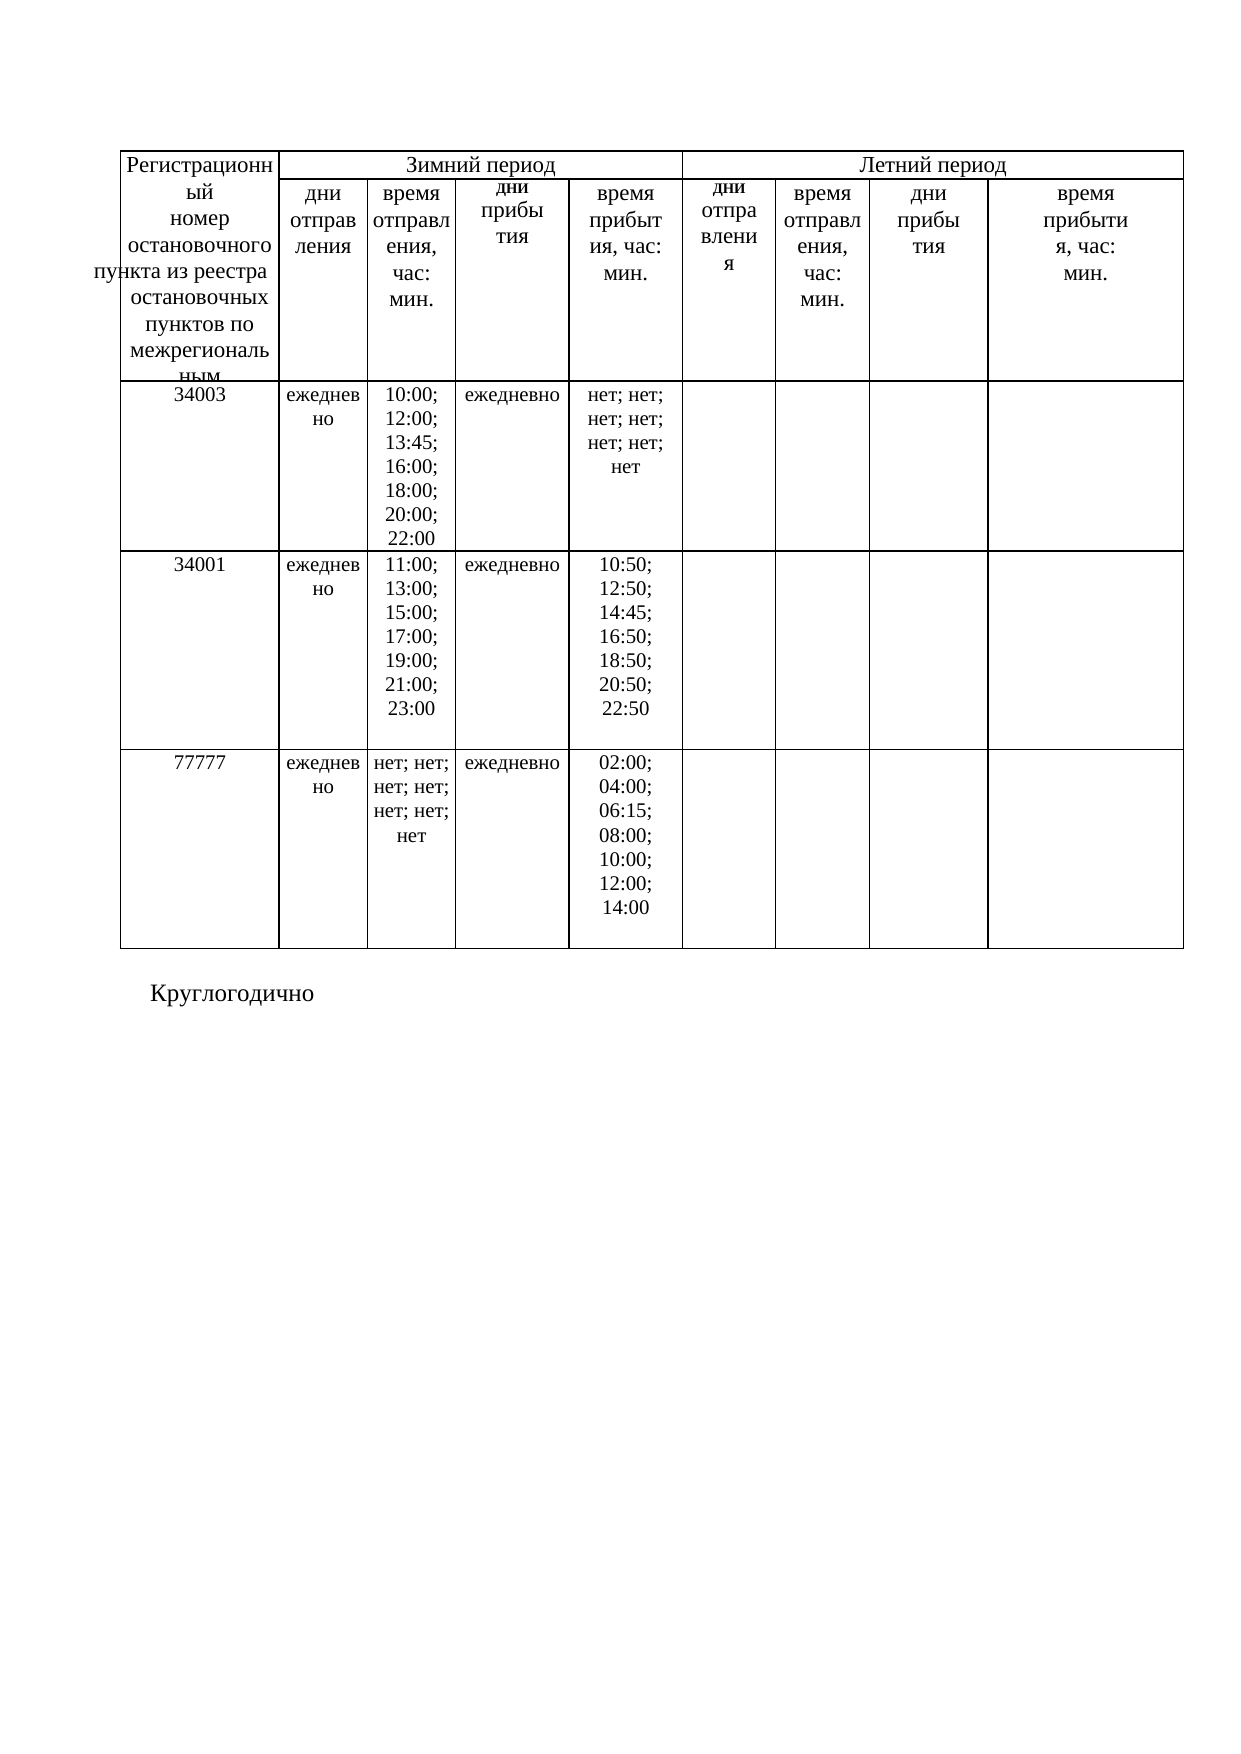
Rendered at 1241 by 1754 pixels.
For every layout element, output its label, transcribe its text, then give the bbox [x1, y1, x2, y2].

table_cell ежедневно [456, 552, 568, 749]
table_cell ежедневно [456, 750, 568, 947]
table_cell дни отправ ления [280, 180, 367, 380]
table_cell 77777 [121, 750, 278, 947]
table_header Летний период [683, 152, 1183, 178]
table_cell ДНИ отпра влени я [683, 180, 775, 380]
table_cell [683, 552, 775, 749]
table_cell [870, 750, 987, 947]
table_cell 11:00; 13:00; 15:00; 17:00; 19:00; 21:00; 23:00 [368, 552, 455, 749]
table_cell время прибыт ия, час: мин. [570, 180, 682, 380]
table_cell ежедневно [456, 382, 568, 550]
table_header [121, 152, 278, 380]
table_cell [989, 750, 1183, 947]
table_cell ДНИ прибы тия [456, 180, 568, 380]
table_cell дни прибы тия [870, 180, 987, 380]
table_cell [683, 750, 775, 947]
table_cell время отправл ения, час: мин. [368, 180, 455, 380]
table_cell [989, 552, 1183, 749]
table_cell ежедневно [280, 750, 367, 947]
table_cell время прибыти я, час: мин. [989, 180, 1183, 380]
table_cell 10:50; 12:50; 14:45; 16:50; 18:50; 20:50; 22:50 [570, 552, 682, 749]
table_cell нет; нет; нет; нет; нет; нет; нет [368, 750, 455, 947]
table_cell 34001 [121, 552, 278, 749]
table_cell [870, 552, 987, 749]
table_cell 02:00; 04:00; 06:15; 08:00; 10:00; 12:00; 14:00 [570, 750, 682, 947]
text Круглогодично [150, 978, 1090, 1007]
table_cell [989, 382, 1183, 550]
table_cell время отправл ения, час: мин. [776, 180, 869, 380]
table_cell [776, 382, 869, 550]
table_cell ежедневно [280, 552, 367, 749]
table_cell [683, 382, 775, 550]
table_cell ежедневно [280, 382, 367, 550]
table_cell [776, 750, 869, 947]
table_cell [870, 382, 987, 550]
table_header Зимний период [280, 152, 682, 178]
table_cell 10:00; 12:00; 13:45; 16:00; 18:00; 20:00; 22:00 [368, 382, 455, 550]
table_cell [776, 552, 869, 749]
table_cell 34003 [121, 382, 278, 550]
table_cell нет; нет; нет; нет; нет; нет; нет [570, 382, 682, 550]
